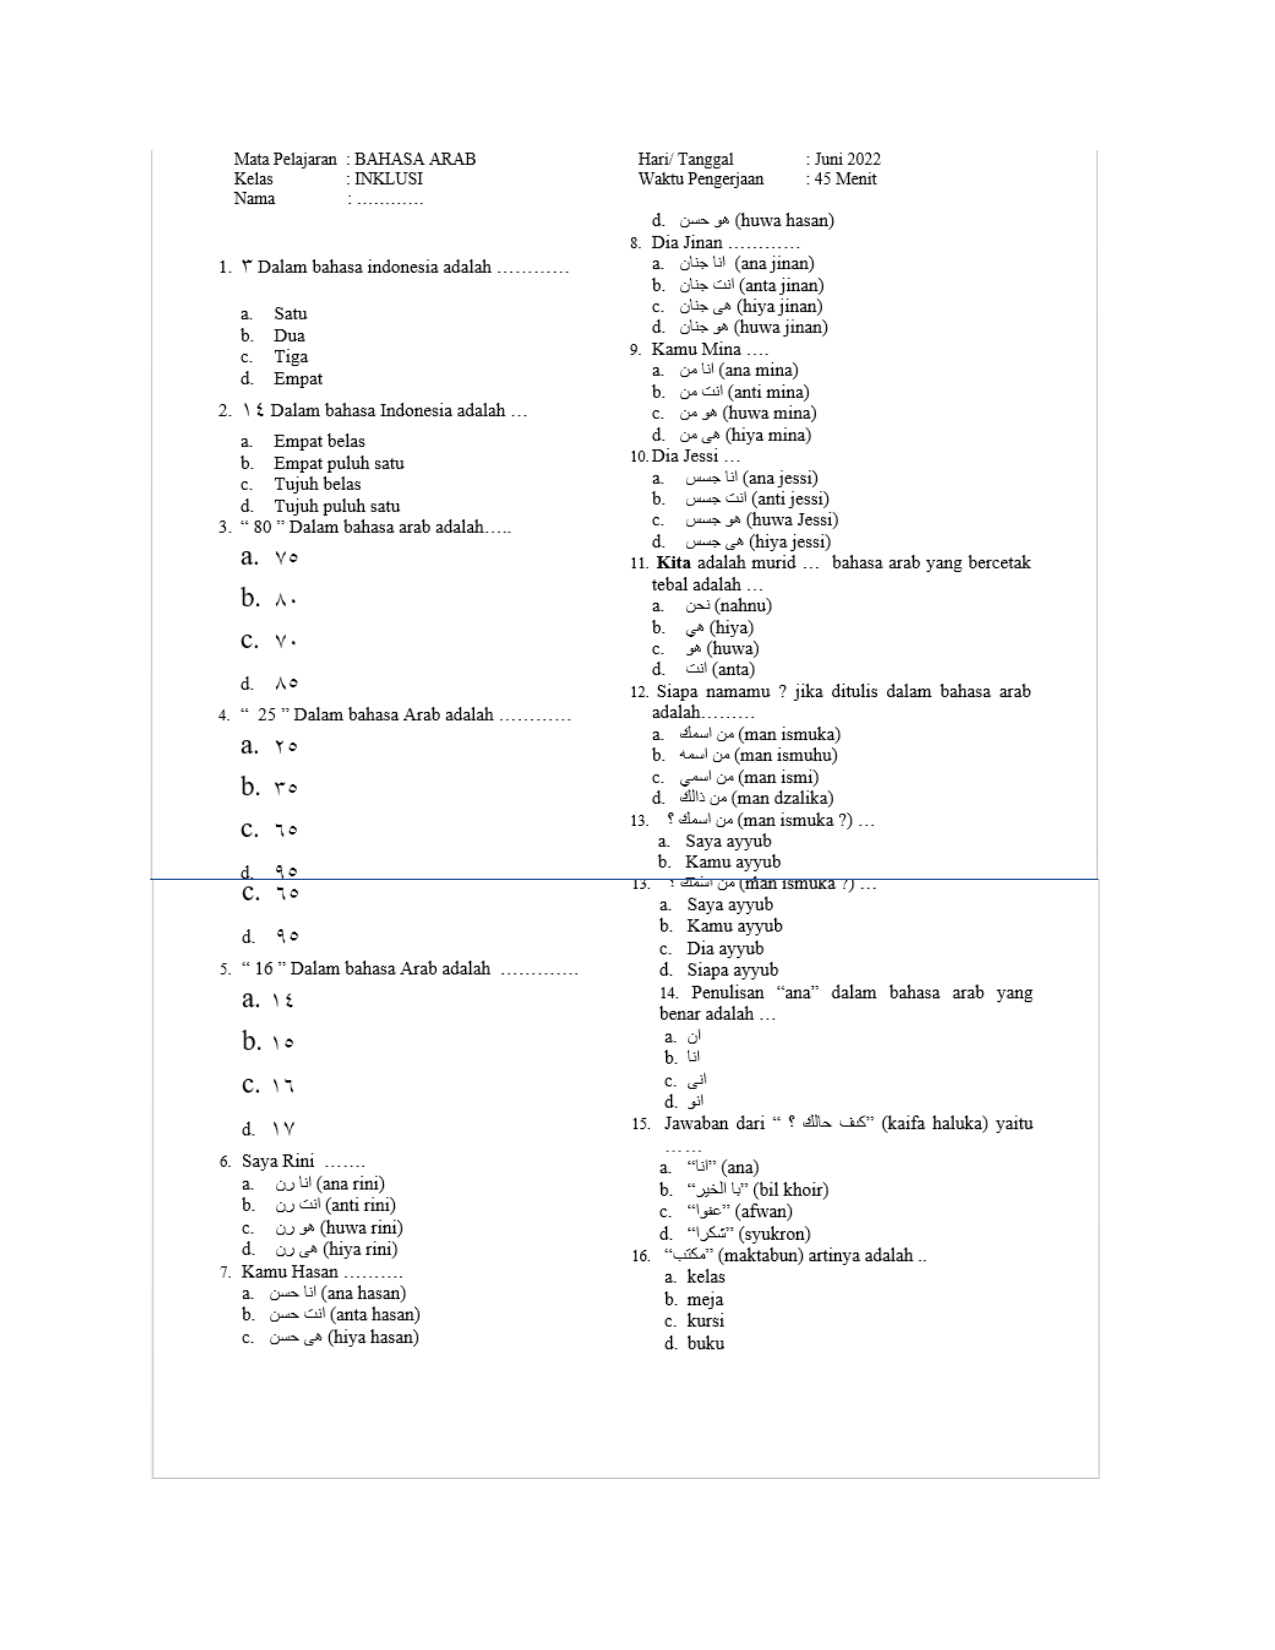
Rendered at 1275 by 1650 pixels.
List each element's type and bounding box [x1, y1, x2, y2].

picture [150, 150, 1100, 1479]
